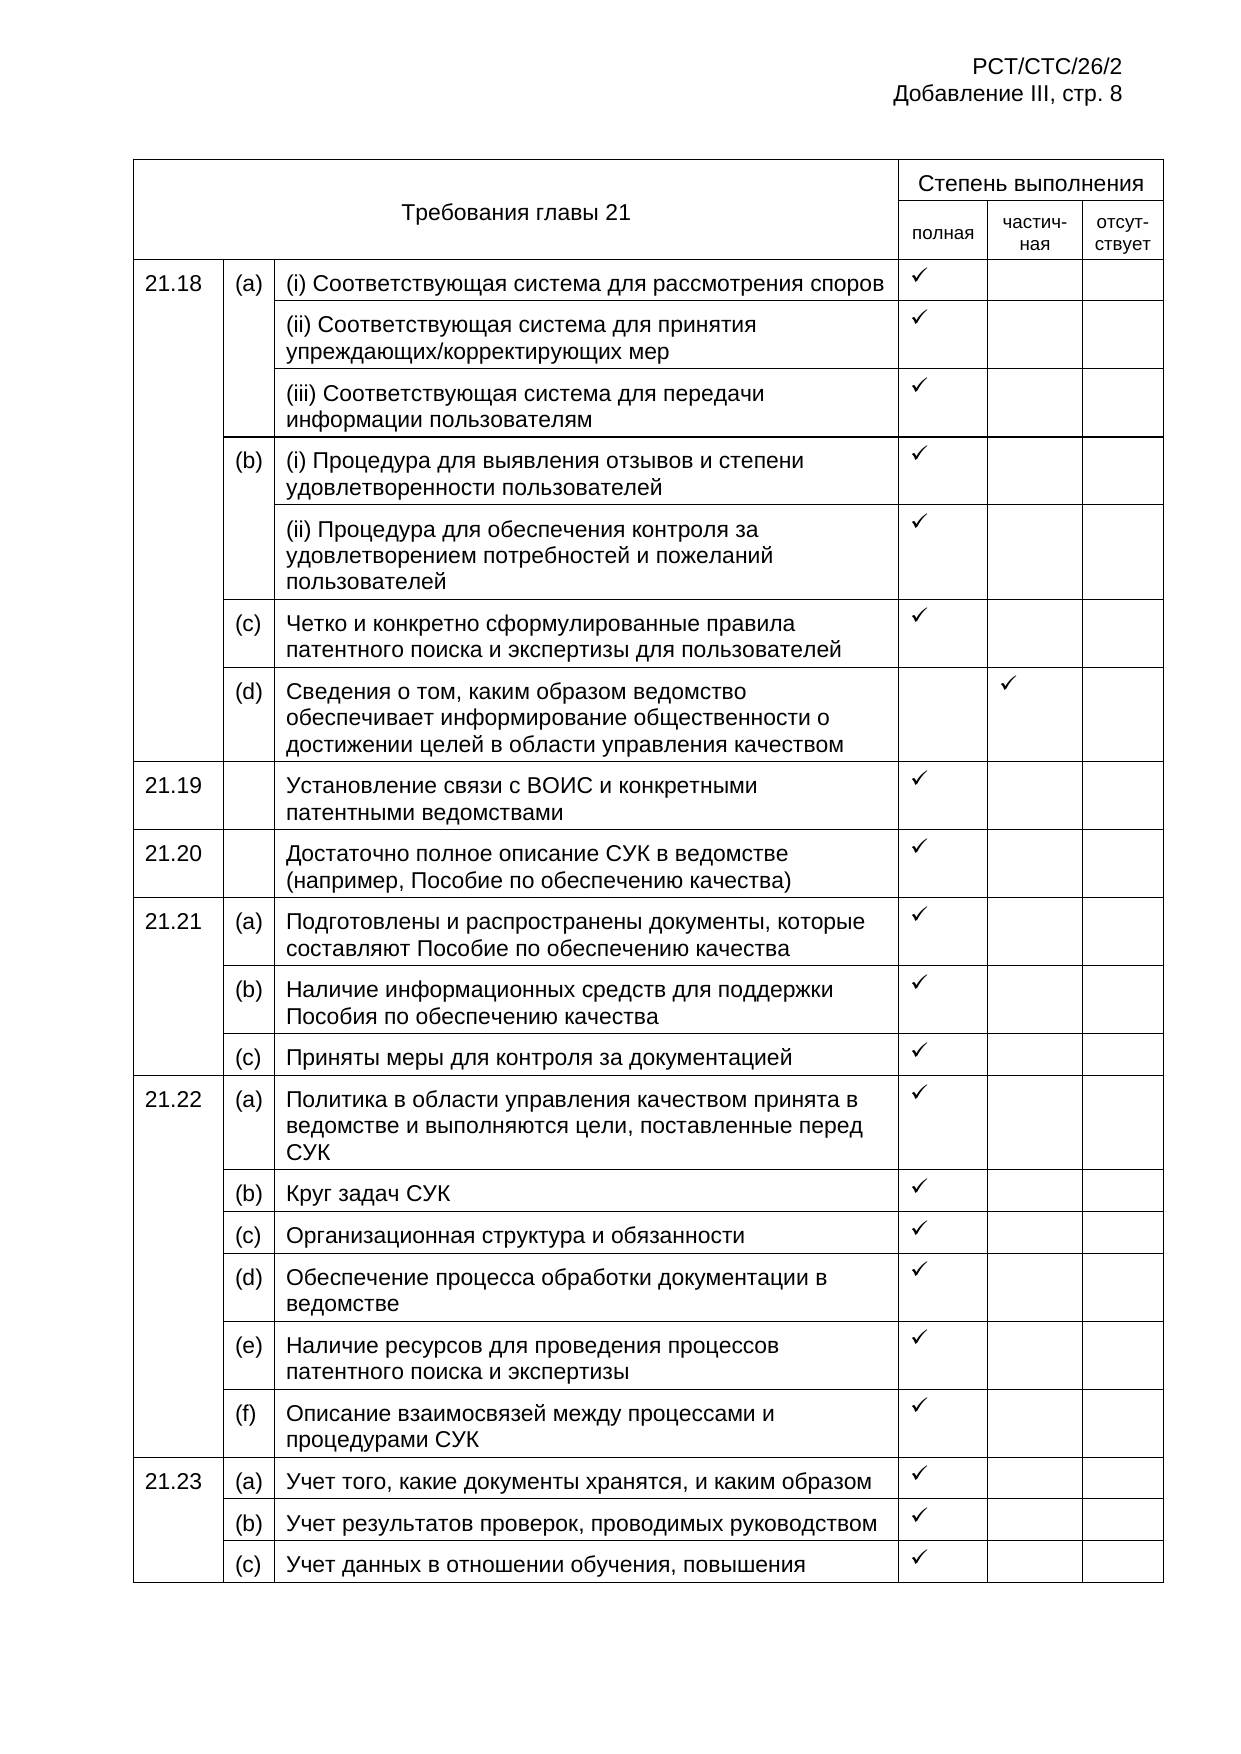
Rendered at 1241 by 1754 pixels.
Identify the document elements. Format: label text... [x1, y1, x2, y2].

table_cell [988, 1212, 1082, 1253]
table_cell [899, 600, 987, 667]
table_cell [1083, 1212, 1163, 1253]
table_cell Установление связи с ВОИС и конкретными патентными ведомствами [275, 762, 898, 829]
table_cell [899, 668, 987, 761]
table_cell (a) [224, 1076, 274, 1169]
table_cell [988, 1499, 1082, 1540]
table_cell [988, 600, 1082, 667]
table_cell [988, 1322, 1082, 1389]
table_cell 21.23 [134, 1458, 223, 1582]
table_header Степень выполнения [899, 160, 1163, 200]
table_cell (iii) Соответствующая система для передачи информации пользователям [275, 369, 898, 436]
table_cell (b) [224, 1499, 274, 1540]
table_cell (b) [224, 438, 274, 599]
table_cell (c) [224, 1541, 274, 1582]
table_cell [988, 1458, 1082, 1498]
table_cell (b) [224, 966, 274, 1033]
table_cell [988, 830, 1082, 897]
table_cell [1083, 1076, 1163, 1169]
table_cell [988, 1034, 1082, 1075]
table_cell [1083, 505, 1163, 599]
table_cell [988, 1076, 1082, 1169]
table_cell [899, 762, 987, 829]
table_cell [988, 260, 1082, 300]
table_cell [988, 966, 1082, 1033]
table_header Требования главы 21 [134, 160, 898, 259]
table_cell [899, 301, 987, 368]
table_cell (b) [224, 1170, 274, 1211]
table_cell [1083, 1499, 1163, 1540]
table_cell [899, 1390, 987, 1457]
table_cell [988, 1254, 1082, 1321]
table_cell (c) [224, 1212, 274, 1253]
table_cell [899, 1076, 987, 1169]
table_cell [899, 1212, 987, 1253]
table_cell [988, 369, 1082, 436]
table_cell [988, 301, 1082, 368]
table_cell (d) [224, 668, 274, 761]
table_cell Наличие информационных средств для поддержки Пособия по обеспечению качества [275, 966, 898, 1033]
table_cell (ii) Процедура для обеспечения контроля за удовлетворением потребностей и пожеланий пользователей [275, 505, 898, 599]
table_cell [899, 1541, 987, 1582]
table_cell Учет результатов проверок, проводимых руководством [275, 1499, 898, 1540]
table_cell [1083, 898, 1163, 965]
table_cell [1083, 1254, 1163, 1321]
table_cell Политика в области управления качеством принята в ведомстве и выполняются цели, поставленные перед СУК [275, 1076, 898, 1169]
table_cell 21.22 [134, 1076, 223, 1457]
table_cell [899, 966, 987, 1033]
table_cell [899, 1499, 987, 1540]
table_cell (a) [224, 260, 274, 436]
table_cell [1083, 966, 1163, 1033]
table_cell [1083, 1541, 1163, 1582]
table_cell (i) Соответствующая система для рассмотрения споров [275, 260, 898, 300]
table_cell [1083, 1458, 1163, 1498]
table_cell Круг задач СУК [275, 1170, 898, 1211]
table_cell [899, 1254, 987, 1321]
table_cell [1083, 600, 1163, 667]
table_cell [899, 1170, 987, 1211]
table_cell Четко и конкретно сформулированные правила патентного поиска и экспертизы для пользователей [275, 600, 898, 667]
table_cell Наличие ресурсов для проведения процессов патентного поиска и экспертизы [275, 1322, 898, 1389]
table_cell [988, 762, 1082, 829]
table_cell [1083, 1322, 1163, 1389]
table_cell [1083, 301, 1163, 368]
table_cell [899, 830, 987, 897]
table_cell [1083, 668, 1163, 761]
table_cell [899, 260, 987, 300]
table_cell (ii) Соответствующая система для принятия упреждающих/корректирующих мер [275, 301, 898, 368]
table_cell полная [899, 201, 987, 259]
table_cell 21.19 [134, 762, 223, 829]
table_cell [224, 762, 274, 829]
table_cell [899, 1458, 987, 1498]
table_cell Организационная структура и обязанности [275, 1212, 898, 1253]
table_cell [1083, 1034, 1163, 1075]
table_cell отсут-ствует [1083, 201, 1163, 259]
table_cell [1083, 762, 1163, 829]
table_cell [899, 1034, 987, 1075]
table_cell [899, 1322, 987, 1389]
table_cell [1083, 438, 1163, 504]
table_cell (a) [224, 898, 274, 965]
table_cell (a) [224, 1458, 274, 1498]
table_cell [1083, 260, 1163, 300]
table_cell (c) [224, 1034, 274, 1075]
table_cell (f) [224, 1390, 274, 1457]
table_cell [988, 505, 1082, 599]
table_cell 21.21 [134, 898, 223, 1075]
table_cell [1083, 1170, 1163, 1211]
table_cell Сведения о том, каким образом ведомство обеспечивает информирование общественности о достижении целей в области управления качеством [275, 668, 898, 761]
table_cell [1083, 369, 1163, 436]
table_cell (c) [224, 600, 274, 667]
table_cell 21.18 [134, 260, 223, 761]
table_cell [899, 438, 987, 504]
table_cell (d) [224, 1254, 274, 1321]
table_cell Обеспечение процесса обработки документации в ведомстве [275, 1254, 898, 1321]
table_cell [988, 1541, 1082, 1582]
table_cell Достаточно полное описание СУК в ведомстве (например, Пособие по обеспечению качества) [275, 830, 898, 897]
table_cell 21.20 [134, 830, 223, 897]
table_cell [899, 369, 987, 436]
table_cell [988, 1390, 1082, 1457]
table_cell частич-ная [988, 201, 1082, 259]
table_cell [1083, 830, 1163, 897]
table_cell Учет того, какие документы хранятся, и каким образом [275, 1458, 898, 1498]
table_cell [899, 505, 987, 599]
table_cell [988, 668, 1082, 761]
table_cell [1083, 1390, 1163, 1457]
table_cell [988, 438, 1082, 504]
table_cell (e) [224, 1322, 274, 1389]
table_cell [224, 830, 274, 897]
table_cell [899, 898, 987, 965]
table_cell [988, 898, 1082, 965]
table_cell Описание взаимосвязей между процессами и процедурами СУК [275, 1390, 898, 1457]
table_cell [988, 1170, 1082, 1211]
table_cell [275, 1541, 898, 1582]
table_cell Приняты меры для контроля за документацией [275, 1034, 898, 1075]
table_cell Подготовлены и распространены документы, которые составляют Пособие по обеспечению качества [275, 898, 898, 965]
table_cell (i) Процедура для выявления отзывов и степени удовлетворенности пользователей [275, 438, 898, 504]
